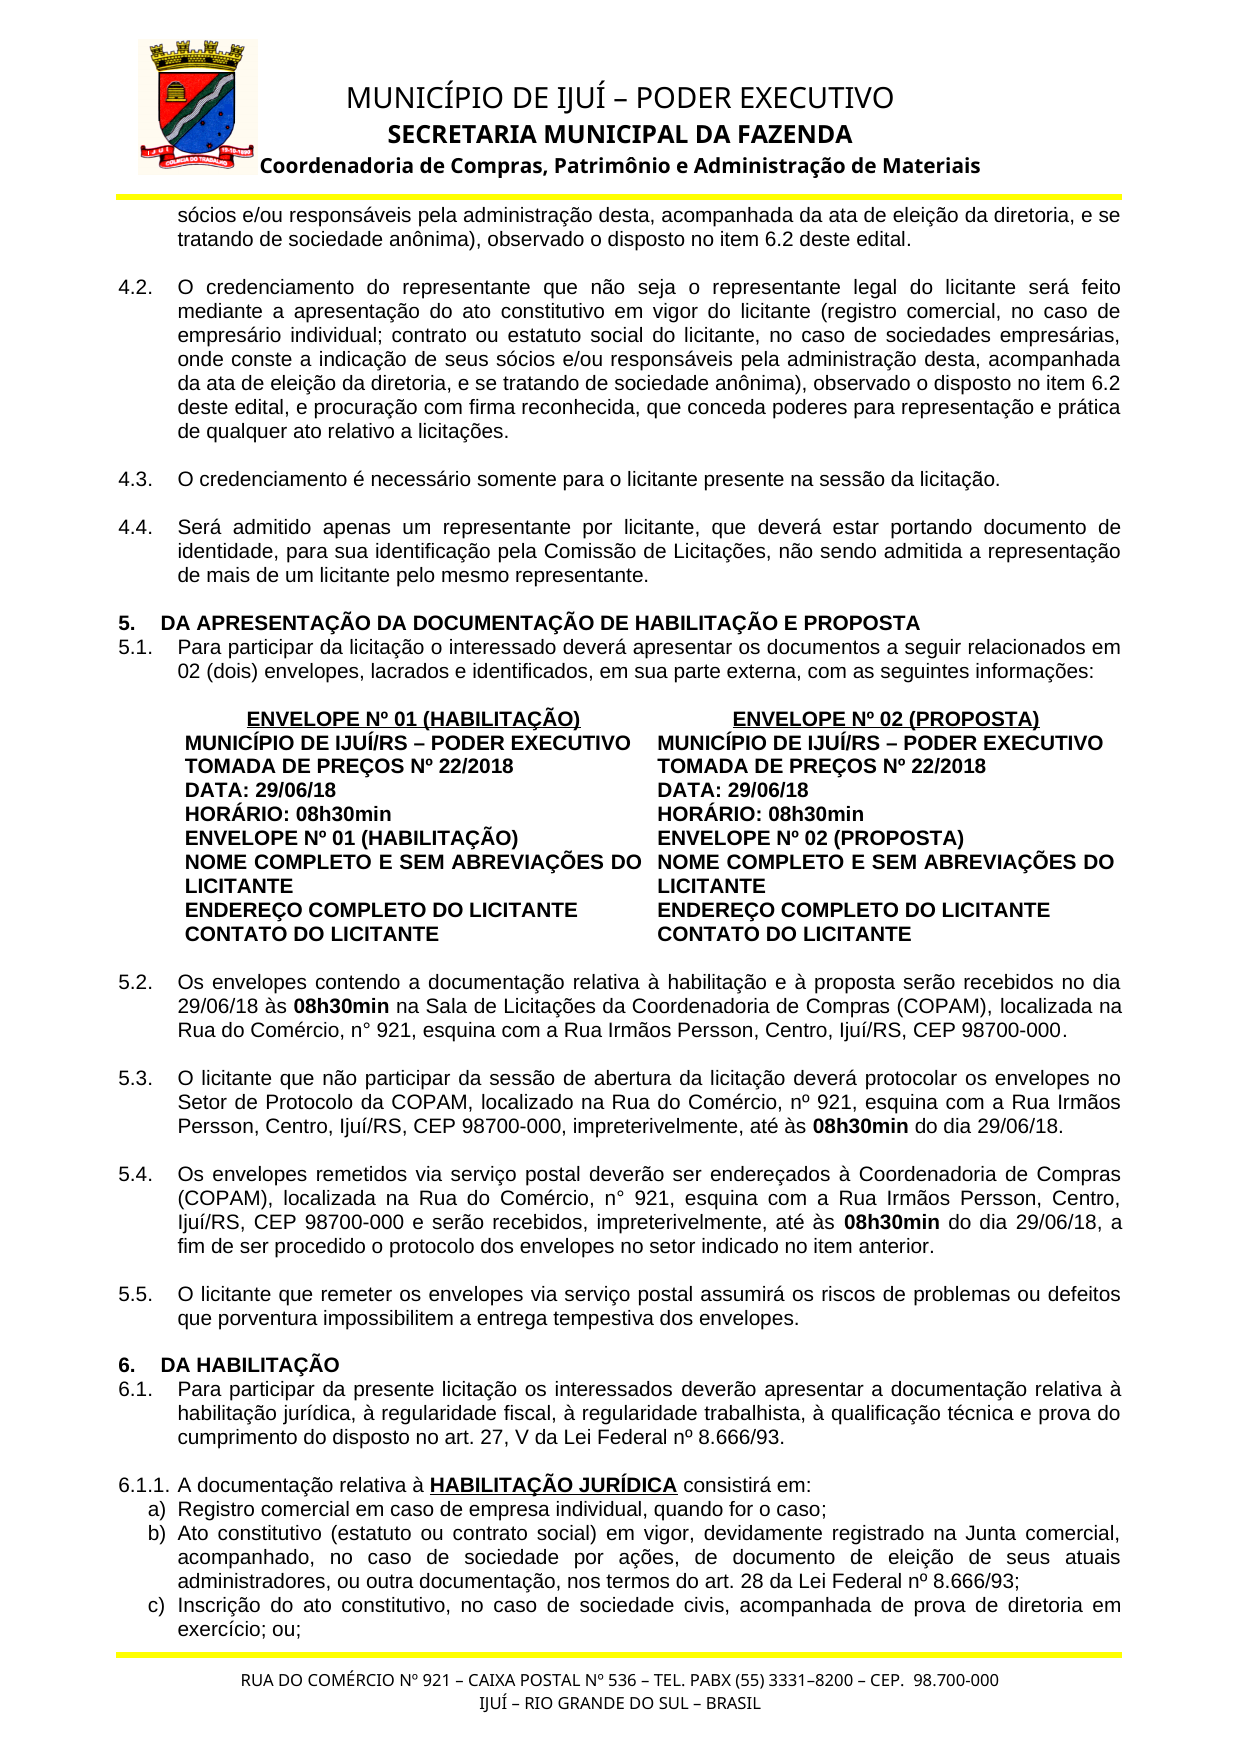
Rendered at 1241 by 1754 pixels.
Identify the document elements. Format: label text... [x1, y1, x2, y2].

list O licitante que remeter os envelopes via serviço postal assumirá os riscos de problemas ou defeitos que porventura impossibilitem a entrega tempestiva dos envelopes. [118, 1281, 1122, 1329]
table_cell MUNICÍPIO DE IJUÍ/RS – PODER EXECUTIVO TOMADA DE PREÇOS Nº 22/2018 DATA: 29/06/18 HORÁRIO: 08h30min ENVELOPE Nº 02 (PROPOSTA) NOME COMPLETO E SEM ABREVIAÇÕES DO LICITANTE ENDEREÇO COMPLETO DO LICITANTE CONTATO DO LICITANTE [650, 730, 1122, 946]
list DA HABILITAÇÃO [118, 1353, 1122, 1377]
list Será admitido apenas um representante por licitante, que deverá estar portando documento de identidade, para sua identificação pela Comissão de Licitações, não sendo admitida a representação de mais de um licitante pelo mesmo representante. [118, 515, 1122, 587]
list A documentação relativa à HABILITAÇÃO JURÍDICA consistirá em: [118, 1473, 1122, 1497]
list Os envelopes contendo a documentação relativa à habilitação e à proposta serão recebidos no dia 29/06/18 às 08h30min na Sala de Licitações da Coordenadoria de Compras (COPAM), localizada na Rua do Comércio, n° 921, esquina com a Rua Irmãos Persson, Centro, Ijuí/RS, CEP 98700-000. [118, 970, 1122, 1042]
table_cell MUNICÍPIO DE IJUÍ/RS – PODER EXECUTIVO TOMADA DE PREÇOS Nº 22/2018 DATA: 29/06/18 HORÁRIO: 08h30min ENVELOPE Nº 01 (HABILITAÇÃO) NOME COMPLETO E SEM ABREVIAÇÕES DO LICITANTE ENDEREÇO COMPLETO DO LICITANTE CONTATO DO LICITANTE [177, 730, 650, 946]
list O licitante que não participar da sessão de abertura da licitação deverá protocolar os envelopes no Setor de Protocolo da COPAM, localizado na Rua do Comércio, nº 921, esquina com a Rua Irmãos Persson, Centro, Ijuí/RS, CEP 98700-000, impreterivelmente, até às 08h30min do dia 29/06/18. [118, 1066, 1122, 1138]
list Para participar da presente licitação os interessados deverão apresentar a documentação relativa à habilitação jurídica, à regularidade fiscal, à regularidade trabalhista, à qualificação técnica e prova do cumprimento do disposto no art. 27, V da Lei Federal nº 8.666/93. [118, 1377, 1122, 1449]
table_header ENVELOPE Nº 01 (HABILITAÇÃO) [177, 706, 650, 730]
list DA APRESENTAÇÃO DA DOCUMENTAÇÃO DE HABILITAÇÃO E PROPOSTA [118, 611, 1122, 634]
list Para participar da licitação o interessado deverá apresentar os documentos a seguir relacionados em 02 (dois) envelopes, lacrados e identificados, em sua parte externa, com as seguintes informações: [118, 634, 1122, 682]
picture [138, 39, 258, 175]
list O credenciamento é necessário somente para o licitante presente na sessão da licitação. [118, 467, 1122, 491]
table_header ENVELOPE Nº 02 (PROPOSTA) [650, 706, 1122, 730]
list Registro comercial em caso de empresa individual, quando for o caso; [148, 1497, 1122, 1521]
list Ato constitutivo (estatuto ou contrato social) em vigor, devidamente registrado na Junta comercial, acompanhado, no caso de sociedade por ações, de documento de eleição de seus atuais administradores, ou outra documentação, nos termos do art. 28 da Lei Federal nº 8.666/93; [148, 1521, 1122, 1593]
list Os envelopes remetidos via serviço postal deverão ser endereçados à Coordenadoria de Compras (COPAM), localizada na Rua do Comércio, n° 921, esquina com a Rua Irmãos Persson, Centro, Ijuí/RS, CEP 98700-000 e serão recebidos, impreterivelmente, até às 08h30min do dia 29/06/18, a fim de ser procedido o protocolo dos envelopes no setor indicado no item anterior. [118, 1162, 1122, 1257]
list O credenciamento do representante que não seja o representante legal do licitante será feito mediante a apresentação do ato constitutivo em vigor do licitante (registro comercial, no caso de empresário individual; contrato ou estatuto social do licitante, no caso de sociedades empresárias, onde conste a indicação de seus sócios e/ou responsáveis pela administração desta, acompanhada da ata de eleição da diretoria, e se tratando de sociedade anônima), observado o disposto no item 6.2 deste edital, e procuração com firma reconhecida, que conceda poderes para representação e prática de qualquer ato relativo a licitações. [118, 275, 1122, 443]
list Inscrição do ato constitutivo, no caso de sociedade civis, acompanhada de prova de diretoria em exercício; ou; [148, 1593, 1122, 1641]
